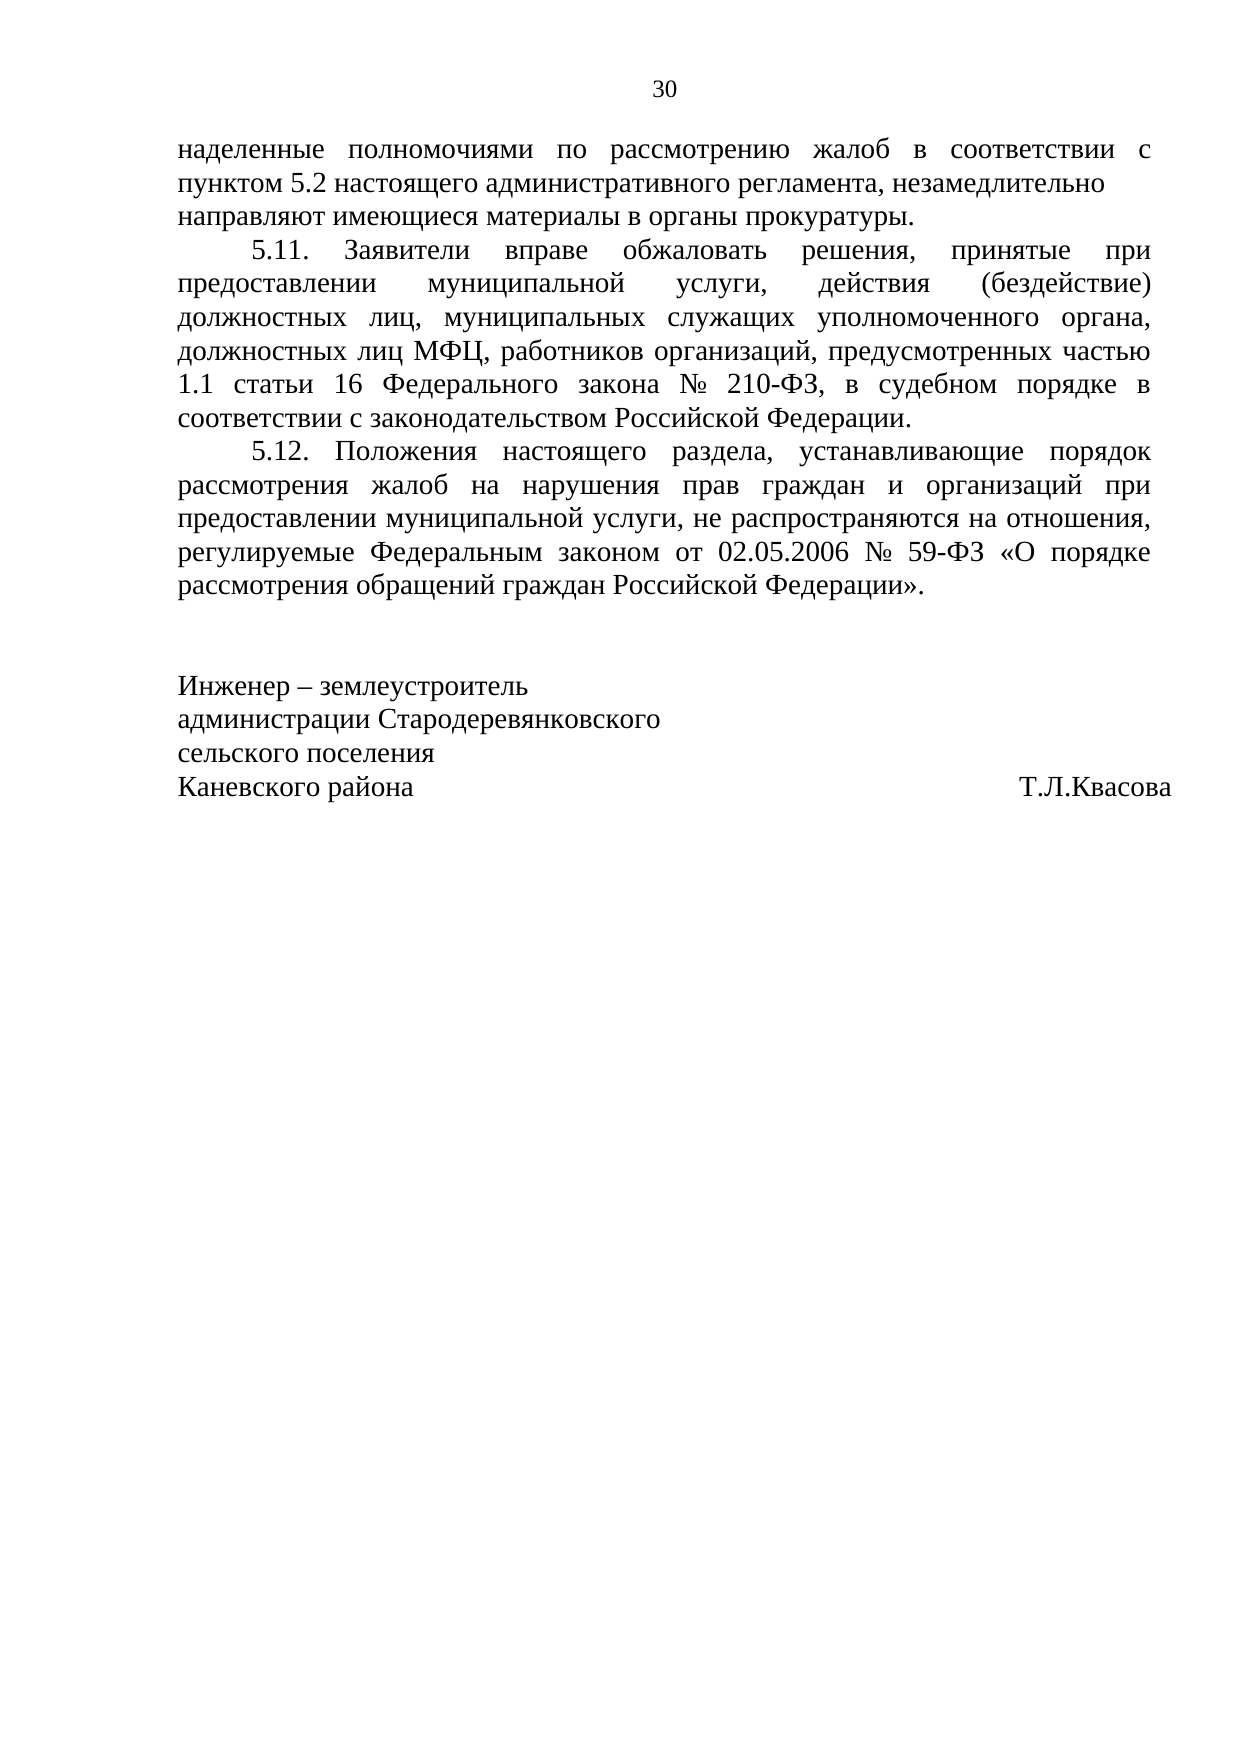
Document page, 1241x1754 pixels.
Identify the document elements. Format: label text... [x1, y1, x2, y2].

text сельского поселения [177, 735, 1181, 769]
text Каневского района Т.Л.Квасова [177, 769, 1181, 802]
text администрации Стародеревянковского [177, 702, 1181, 735]
text направляют имеющиеся материалы в органы прокуратуры. [177, 198, 1152, 232]
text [177, 131, 1152, 198]
text Инженер – землеустроитель [177, 668, 1181, 702]
text 5.11. Заявители вправе обжаловать решения, принятые при предоставлении муниципальной услуги, действия (бездействие) должностных лиц, муниципальных служащих уполномоченного органа, должностных лиц МФЦ, работников организаций, предусмотренных частью 1.1 статьи 16 Федерального закона № 210-ФЗ, в судебном порядке в соответствии с законодательством Российской Федерации. [177, 232, 1152, 433]
text 5.12. Положения настоящего раздела, устанавливающие порядок рассмотрения жалоб на нарушения прав граждан и организаций при предоставлении муниципальной услуги, не распространяются на отношения, регулируемые Федеральным законом от 02.05.2006 № 59-ФЗ «О порядке рассмотрения обращений граждан Российской Федерации». [177, 433, 1152, 601]
